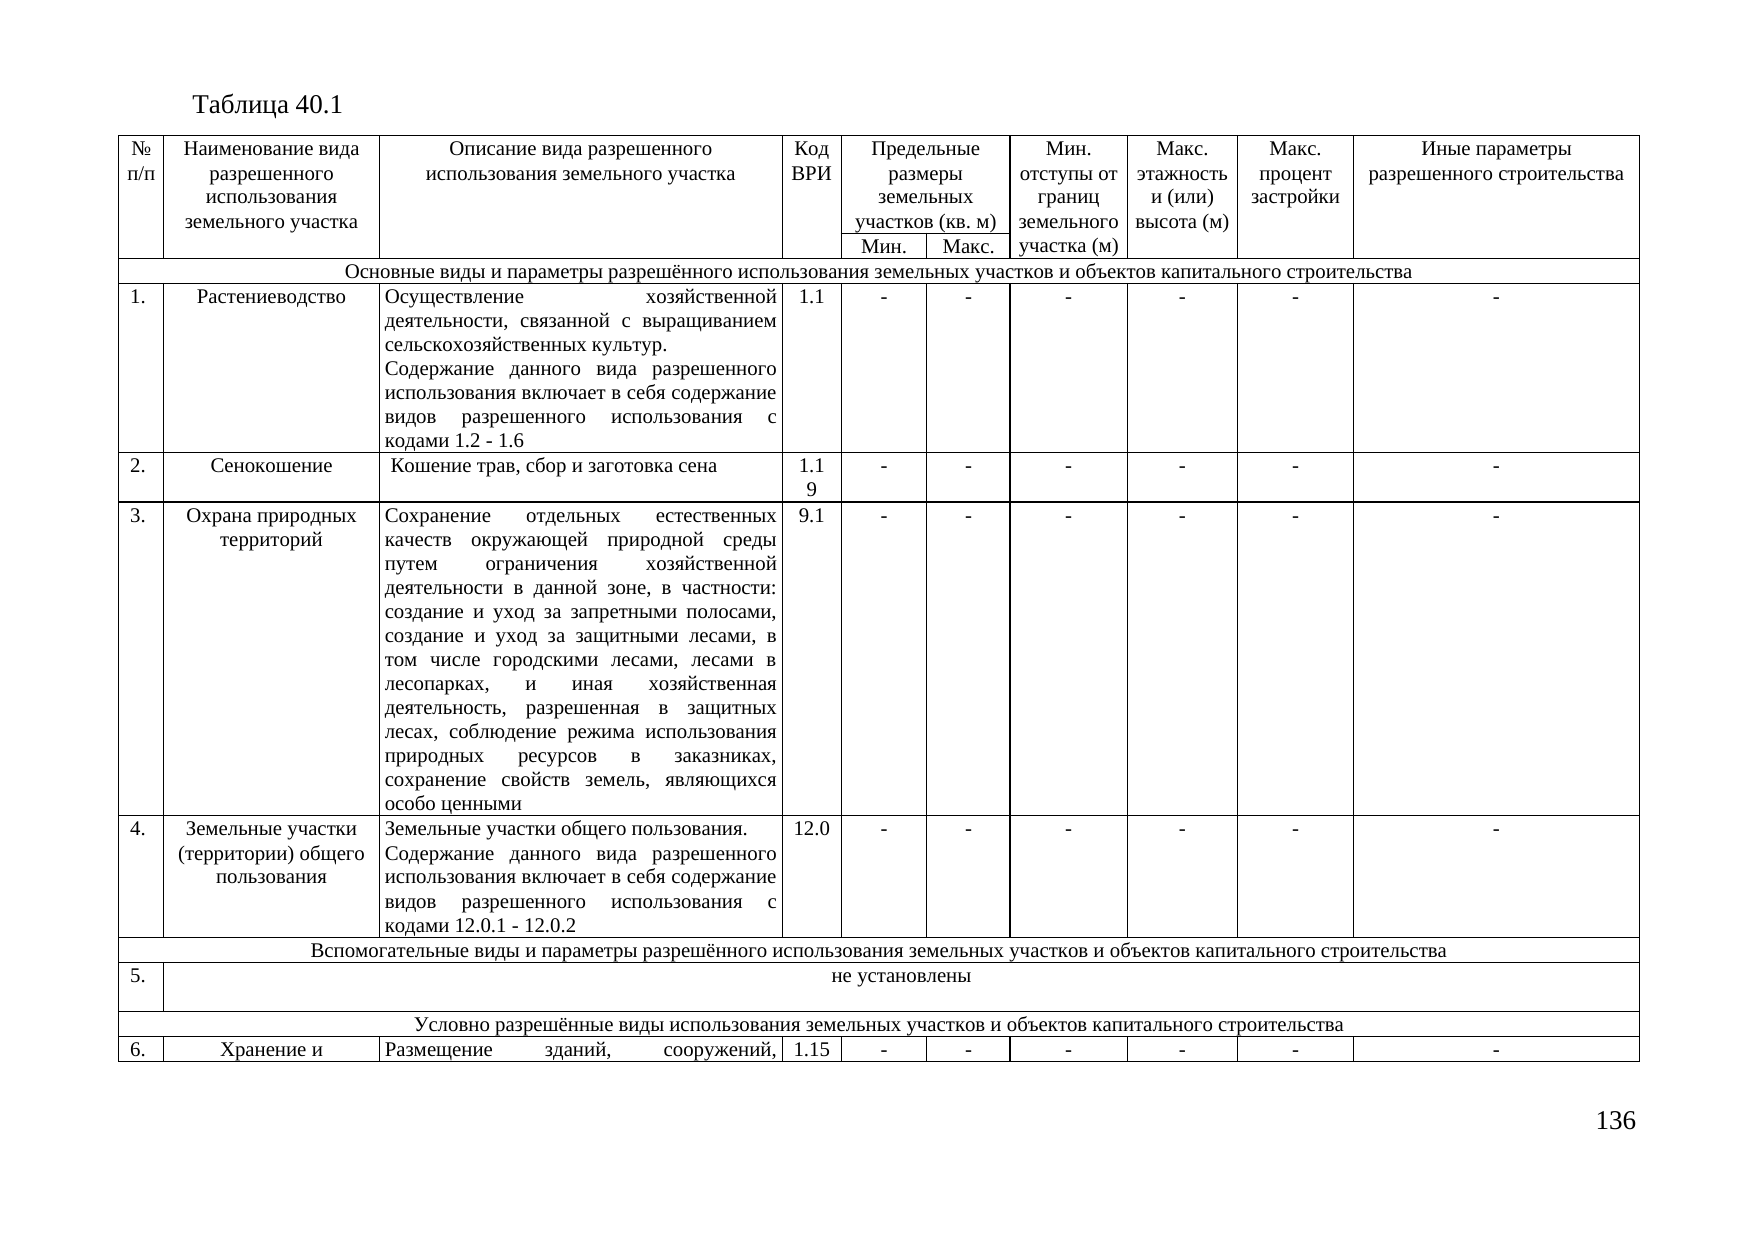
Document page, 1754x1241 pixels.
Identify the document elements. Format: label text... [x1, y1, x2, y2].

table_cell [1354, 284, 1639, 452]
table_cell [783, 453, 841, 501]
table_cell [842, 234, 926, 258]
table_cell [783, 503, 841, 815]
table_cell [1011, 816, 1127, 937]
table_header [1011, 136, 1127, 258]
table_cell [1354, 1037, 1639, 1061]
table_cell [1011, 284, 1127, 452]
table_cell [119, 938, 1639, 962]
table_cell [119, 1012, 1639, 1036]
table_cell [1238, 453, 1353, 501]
text Таблица 40.1 [118, 89, 1636, 120]
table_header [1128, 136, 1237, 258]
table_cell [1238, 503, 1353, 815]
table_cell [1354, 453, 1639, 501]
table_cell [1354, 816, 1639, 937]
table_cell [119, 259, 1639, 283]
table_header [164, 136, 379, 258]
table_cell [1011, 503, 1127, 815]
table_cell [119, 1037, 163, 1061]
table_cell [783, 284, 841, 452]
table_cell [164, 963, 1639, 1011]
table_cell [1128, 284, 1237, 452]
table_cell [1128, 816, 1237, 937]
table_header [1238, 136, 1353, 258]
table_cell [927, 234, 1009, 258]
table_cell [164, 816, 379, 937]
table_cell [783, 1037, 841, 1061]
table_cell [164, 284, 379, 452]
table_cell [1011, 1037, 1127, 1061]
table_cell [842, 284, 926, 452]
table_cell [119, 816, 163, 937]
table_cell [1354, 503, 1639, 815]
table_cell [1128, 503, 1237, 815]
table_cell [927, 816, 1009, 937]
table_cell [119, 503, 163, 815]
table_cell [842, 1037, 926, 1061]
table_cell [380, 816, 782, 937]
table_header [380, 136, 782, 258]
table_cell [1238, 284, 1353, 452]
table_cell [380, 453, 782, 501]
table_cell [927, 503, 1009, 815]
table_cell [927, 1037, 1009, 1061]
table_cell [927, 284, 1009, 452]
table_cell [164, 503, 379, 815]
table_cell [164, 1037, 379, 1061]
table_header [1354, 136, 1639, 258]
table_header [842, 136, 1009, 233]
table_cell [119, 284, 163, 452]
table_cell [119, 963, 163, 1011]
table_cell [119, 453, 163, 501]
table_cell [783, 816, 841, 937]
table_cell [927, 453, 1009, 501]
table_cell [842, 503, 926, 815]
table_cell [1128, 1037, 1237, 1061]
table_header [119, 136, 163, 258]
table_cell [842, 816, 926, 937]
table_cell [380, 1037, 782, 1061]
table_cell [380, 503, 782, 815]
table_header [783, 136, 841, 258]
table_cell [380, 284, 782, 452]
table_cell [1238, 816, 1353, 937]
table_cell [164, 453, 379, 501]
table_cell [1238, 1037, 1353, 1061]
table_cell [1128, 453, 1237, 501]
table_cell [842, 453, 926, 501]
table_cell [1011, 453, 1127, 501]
